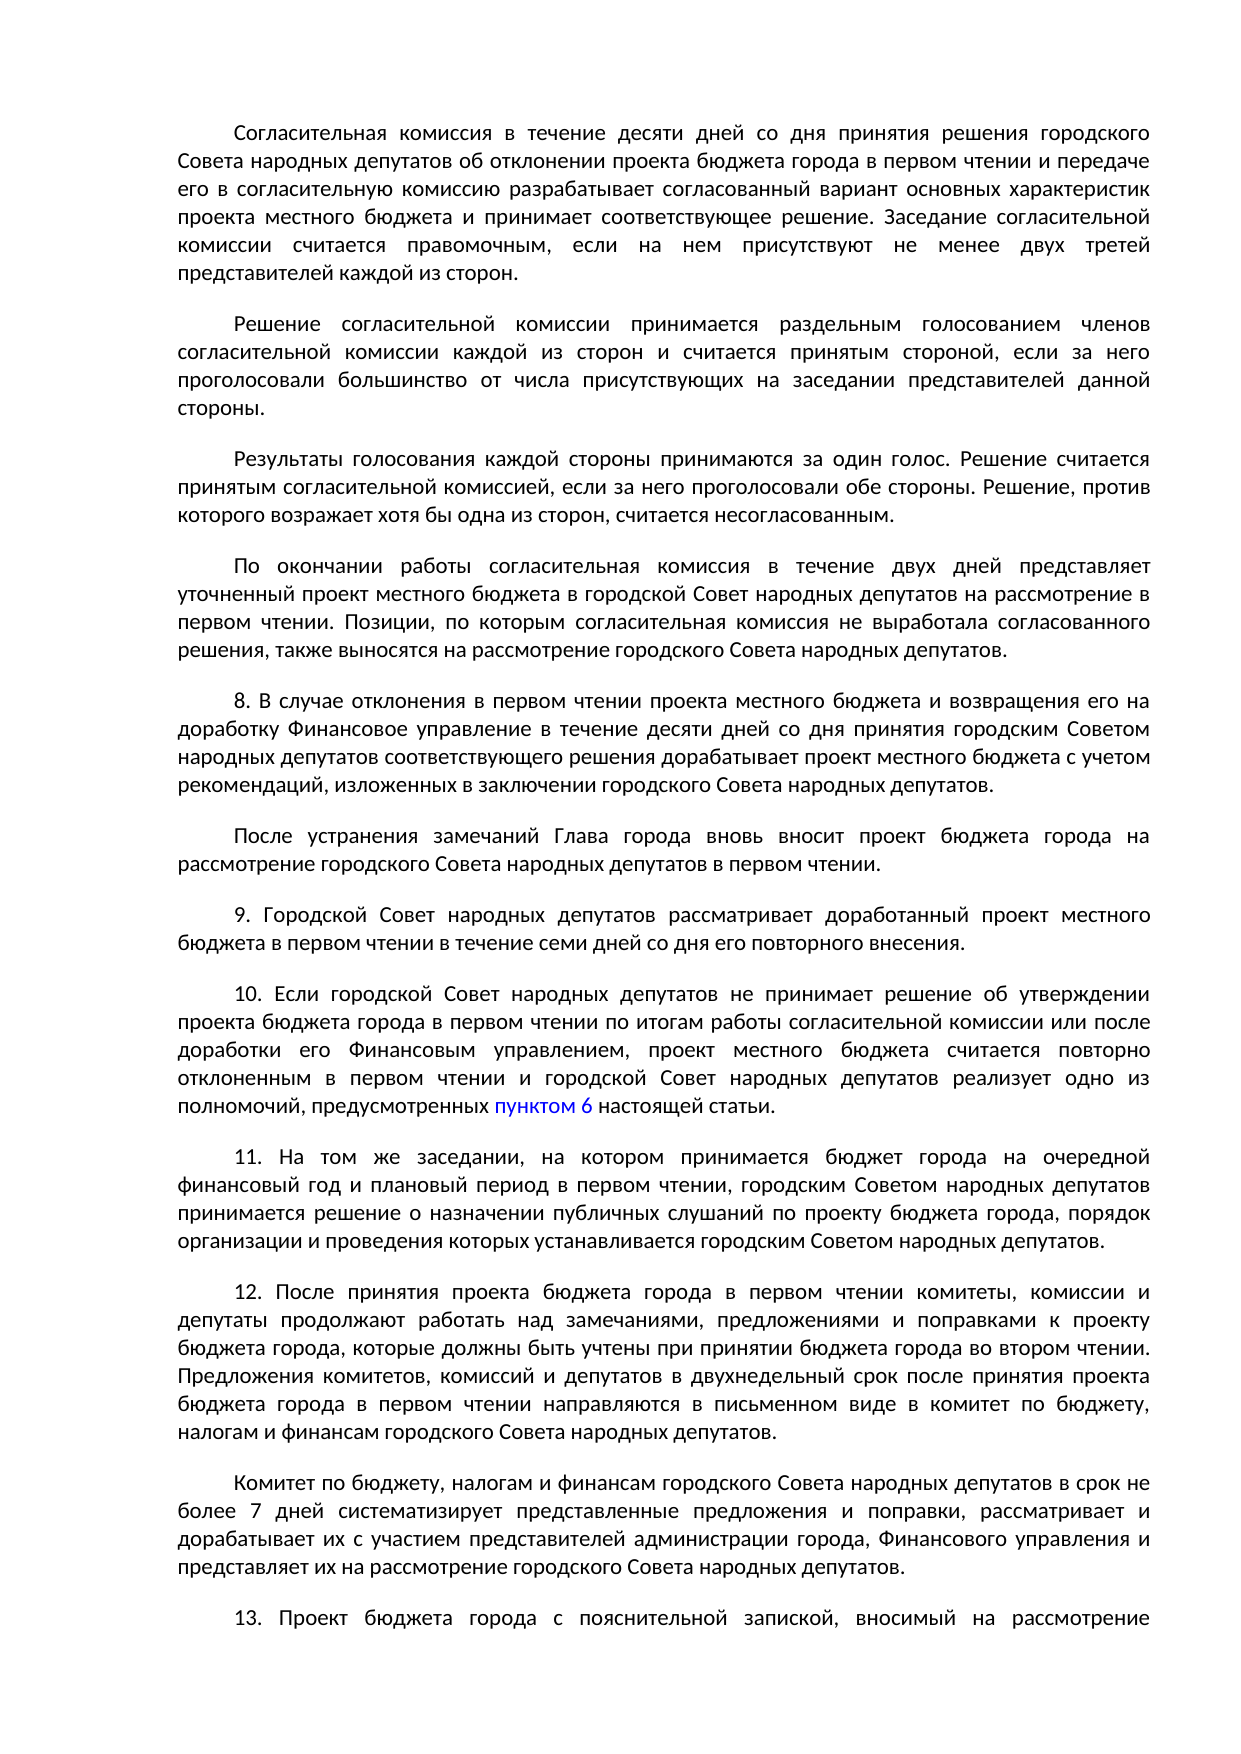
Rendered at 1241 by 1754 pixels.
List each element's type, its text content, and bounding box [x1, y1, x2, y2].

text 12. После принятия проекта бюджета города в первом чтении комитеты, комиссии и депутаты продолжают работать над замечаниями, предложениями и поправками к проекту бюджета города, которые должны быть учтены при принятии бюджета города во втором чтении. Предложения комитетов, комиссий и депутатов в двухнедельный срок после принятия проекта бюджета города в первом чтении направляются в письменном виде в комитет по бюджету, налогам и финансам городского Совета народных депутатов. [177, 1277, 1152, 1445]
text Решение согласительной комиссии принимается раздельным голосованием членов согласительной комиссии каждой из сторон и считается принятым стороной, если за него проголосовали большинство от числа присутствующих на заседании представителей данной стороны. [177, 309, 1152, 421]
text Результаты голосования каждой стороны принимаются за один голос. Решение считается принятым согласительной комиссией, если за него проголосовали обе стороны. Решение, против которого возражает хотя бы одна из сторон, считается несогласованным. [177, 444, 1152, 528]
text 10. Если городской Совет народных депутатов не принимает решение об утверждении проекта бюджета города в первом чтении по итогам работы согласительной комиссии или после доработки его Финансовым управлением, проект местного бюджета считается повторно отклоненным в первом чтении и городской Совет народных депутатов реализует одно из полномочий, предусмотренных пунктом 6 настоящей статьи. [177, 979, 1152, 1119]
text После устранения замечаний Глава города вновь вносит проект бюджета города на рассмотрение городского Совета народных депутатов в первом чтении. [177, 821, 1152, 877]
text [177, 1603, 1152, 1631]
text 9. Городской Совет народных депутатов рассматривает доработанный проект местного бюджета в первом чтении в течение семи дней со дня его повторного внесения. [177, 900, 1152, 956]
text 8. В случае отклонения в первом чтении проекта местного бюджета и возвращения его на доработку Финансовое управление в течение десяти дней со дня принятия городским Советом народных депутатов соответствующего решения дорабатывает проект местного бюджета с учетом рекомендаций, изложенных в заключении городского Совета народных депутатов. [177, 686, 1152, 798]
text Согласительная комиссия в течение десяти дней со дня принятия решения городского Совета народных депутатов об отклонении проекта бюджета города в первом чтении и передаче его в согласительную комиссию разрабатывает согласованный вариант основных характеристик проекта местного бюджета и принимает соответствующее решение. Заседание согласительной комиссии считается правомочным, если на нем присутствуют не менее двух третей представителей каждой из сторон. [177, 118, 1152, 286]
text 11. На том же заседании, на котором принимается бюджет города на очередной финансовый год и плановый период в первом чтении, городским Советом народных депутатов принимается решение о назначении публичных слушаний по проекту бюджета города, порядок организации и проведения которых устанавливается городским Советом народных депутатов. [177, 1142, 1152, 1254]
text Комитет по бюджету, налогам и финансам городского Совета народных депутатов в срок не более 7 дней систематизирует представленные предложения и поправки, рассматривает и дорабатывает их с участием представителей администрации города, Финансового управления и представляет их на рассмотрение городского Совета народных депутатов. [177, 1468, 1152, 1580]
text По окончании работы согласительная комиссия в течение двух дней представляет уточненный проект местного бюджета в городской Совет народных депутатов на рассмотрение в первом чтении. Позиции, по которым согласительная комиссия не выработала согласованного решения, также выносятся на рассмотрение городского Совета народных депутатов. [177, 551, 1152, 663]
